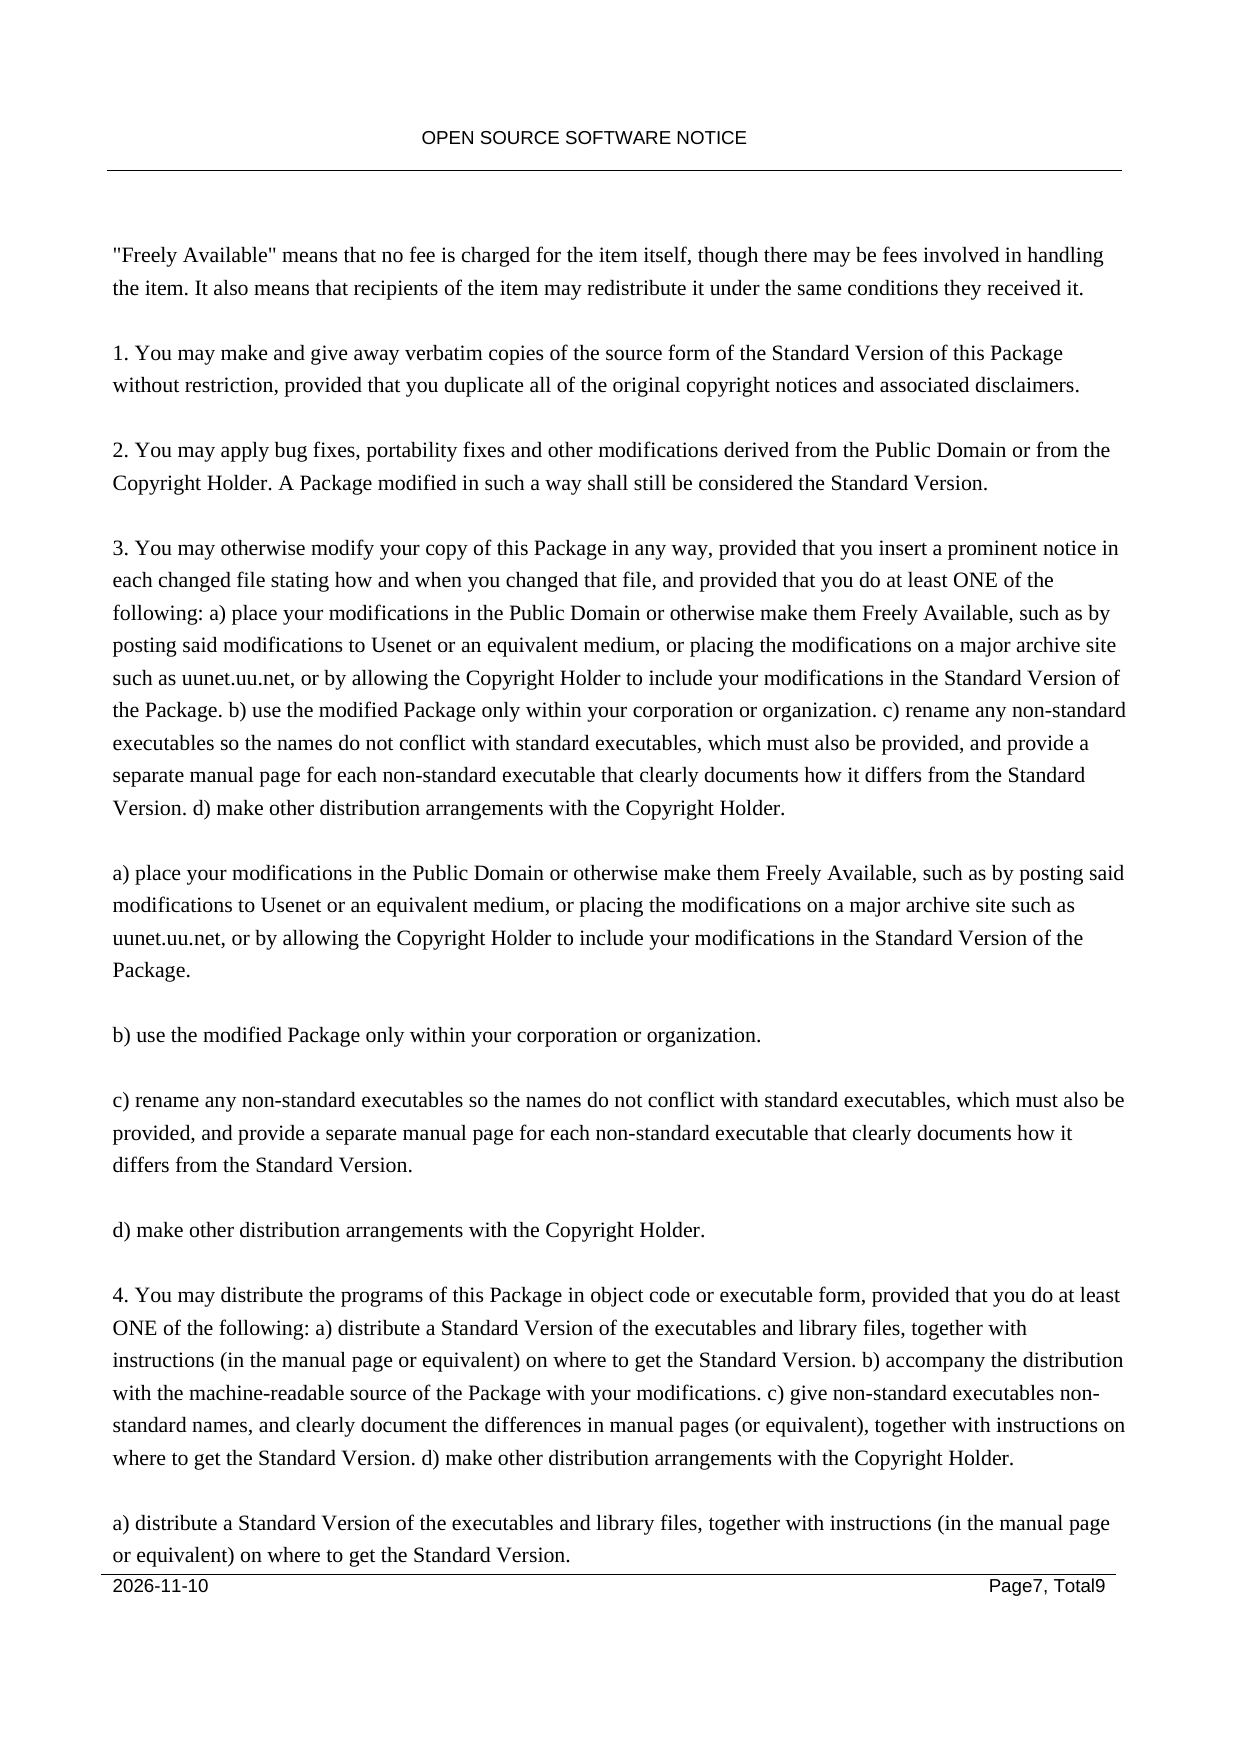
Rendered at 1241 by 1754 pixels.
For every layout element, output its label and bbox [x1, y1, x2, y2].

text [112, 206, 1128, 1571]
